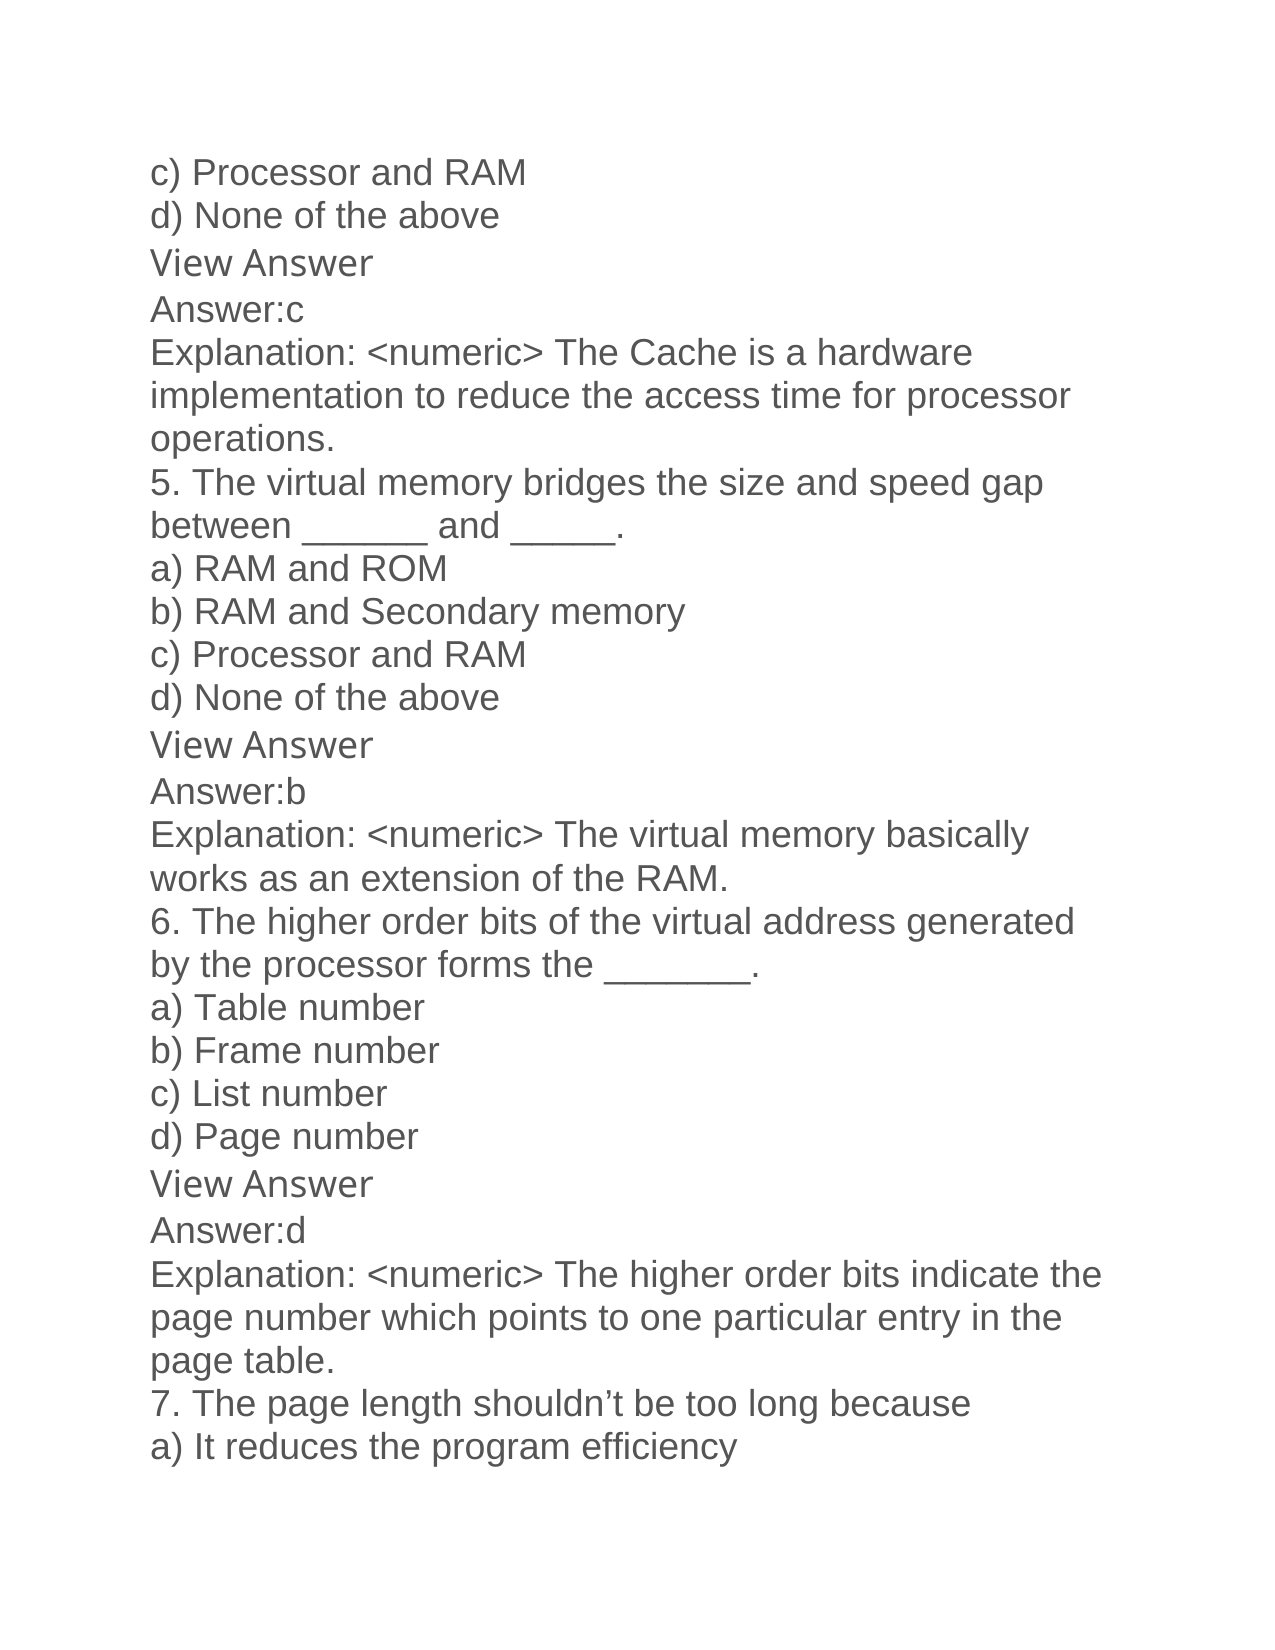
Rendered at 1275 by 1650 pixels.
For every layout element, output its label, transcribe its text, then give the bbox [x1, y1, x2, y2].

text Answer:c Explanation: <numeric> The Cache is a hardware implementation to reduce the access time for processor operations. [150, 287, 1125, 460]
text 6. The higher order bits of the virtual address generated by the processor forms the _______. a) Table number b) Frame number c) List number d) Page number View Answer [150, 899, 1125, 1209]
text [150, 150, 1125, 287]
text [150, 1381, 1125, 1467]
text 5. The virtual memory bridges the size and speed gap between ______ and _____. a) RAM and ROM b) RAM and Secondary memory c) Processor and RAM d) None of the above View Answer [150, 460, 1125, 769]
text Answer:d Explanation: <numeric> The higher order bits indicate the page number which points to one particular entry in the page table. [150, 1209, 1125, 1381]
text Answer:b Explanation: <numeric> The virtual memory basically works as an extension of the RAM. [150, 769, 1125, 899]
